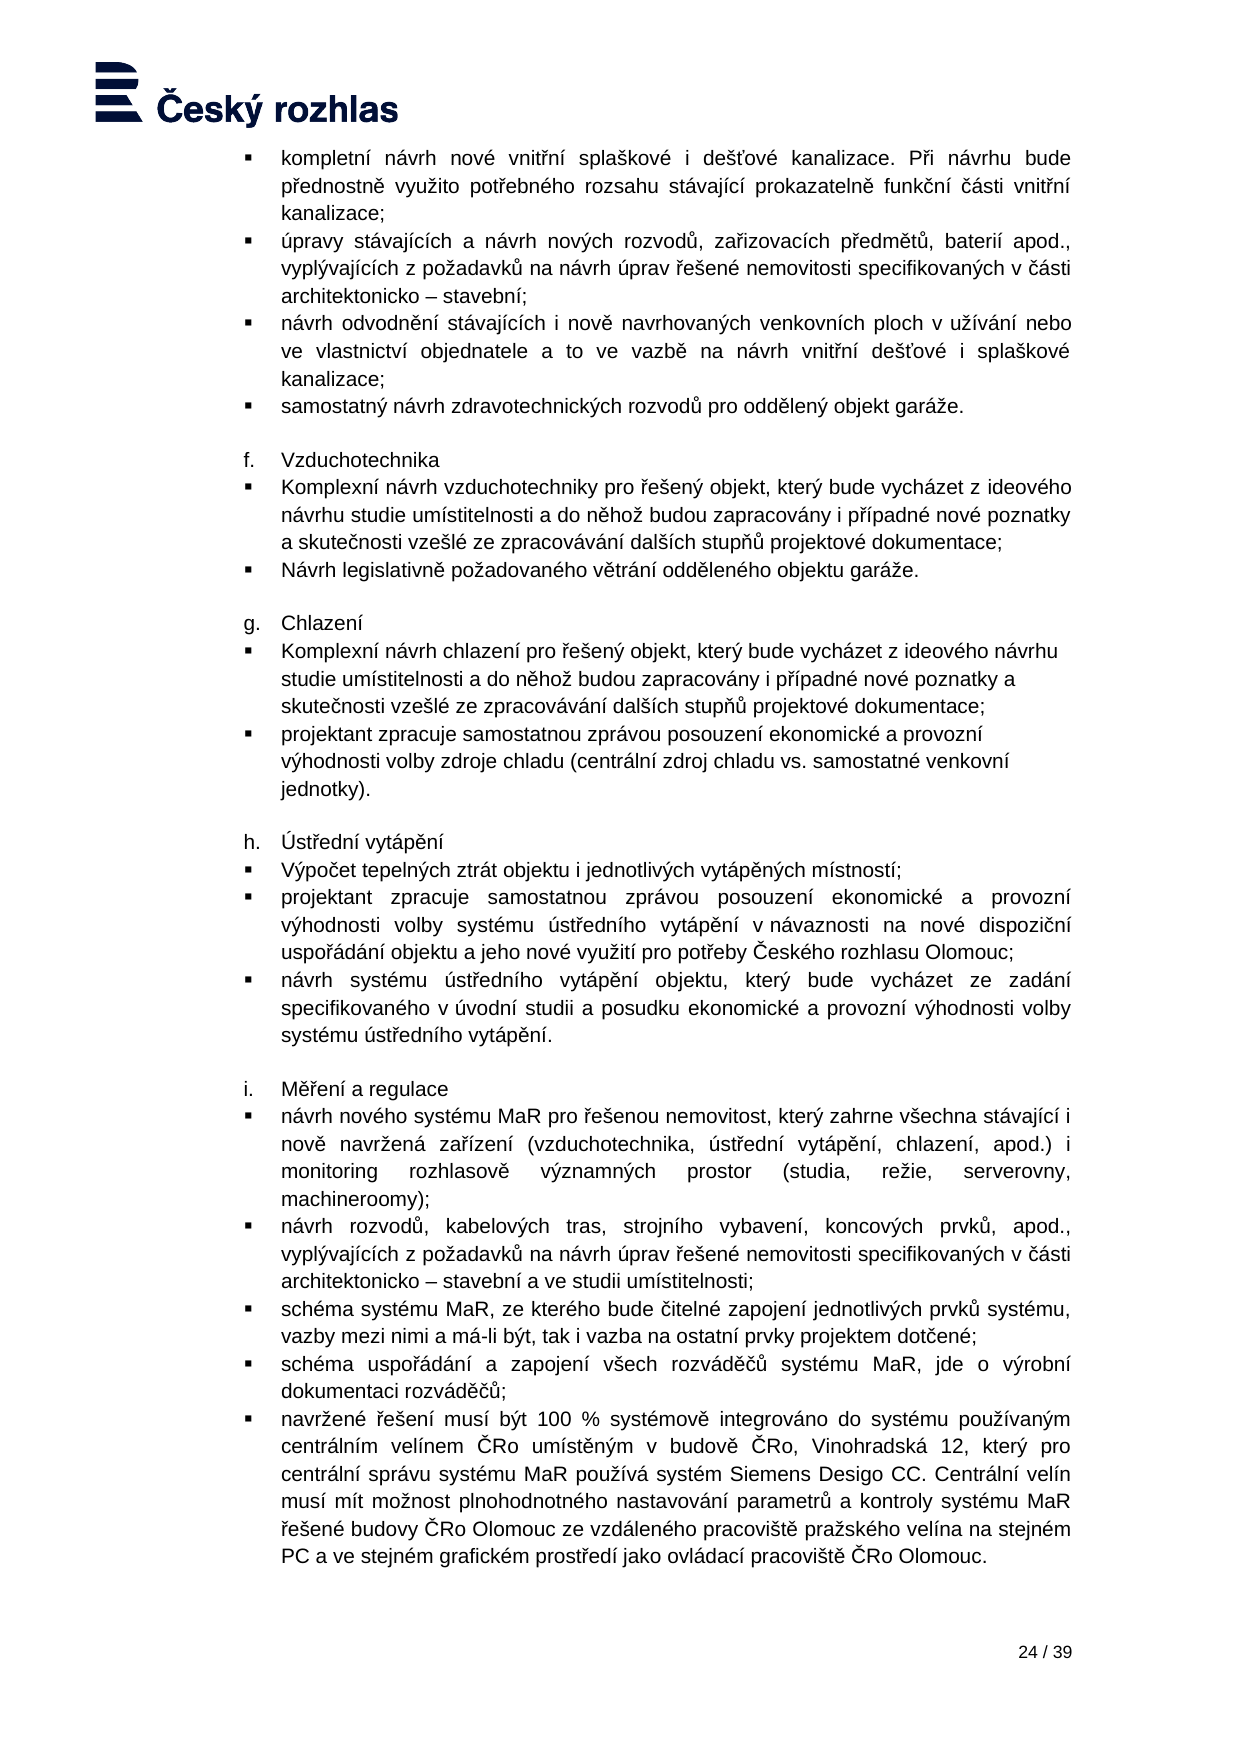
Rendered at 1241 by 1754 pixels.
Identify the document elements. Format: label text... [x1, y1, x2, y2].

list návrh odvodnění stávajících i nově navrhovaných venkovních ploch v užívání nebo ve vlastnictví objednatele a to ve vazbě na návrh vnitřní dešťové i splaškové kanalizace; [243, 311, 1072, 390]
list projektant zpracuje samostatnou zprávou posouzení ekonomické a provozní výhodnosti volby systému ústředního vytápění v návaznosti na nové dispoziční uspořádání objektu a jeho nové využití pro potřeby Českého rozhlasu Olomouc; [243, 885, 1072, 964]
list Měření a regulace [243, 1076, 1072, 1100]
list Vzduchotechnika [243, 447, 1072, 471]
list Komplexní návrh vzduchotechniky pro řešený objekt, který bude vycházet z ideového návrhu studie umístitelnosti a do něhož budou zapracovány i případné nové poznatky a skutečnosti vzešlé ze zpracovávání dalších stupňů projektové dokumentace; [243, 475, 1072, 554]
picture [95, 62, 398, 128]
list návrh rozvodů, kabelových tras, strojního vybavení, koncových prvků, apod., vyplývajících z požadavků na návrh úprav řešené nemovitosti specifikovaných v části architektonicko – stavební a ve studii umístitelnosti; [243, 1214, 1072, 1293]
list kompletní návrh nové vnitřní splaškové i dešťové kanalizace. Při návrhu bude přednostně využito potřebného rozsahu stávající prokazatelně funkční části vnitřní kanalizace; [243, 146, 1072, 225]
list Chlazení [243, 611, 1072, 635]
list Ústřední vytápění [243, 830, 1072, 854]
list návrh nového systému MaR pro řešenou nemovitost, který zahrne všechna stávající i nově navržená zařízení (vzduchotechnika, ústřední vytápění, chlazení, apod.) i monitoring rozhlasově významných prostor (studia, režie, serverovny, machineroomy); [243, 1104, 1072, 1210]
list samostatný návrh zdravotechnických rozvodů pro oddělený objekt garáže. [243, 394, 1072, 418]
list schéma uspořádání a zapojení všech rozváděčů systému MaR, jde o výrobní dokumentaci rozváděčů; [243, 1352, 1072, 1403]
list Komplexní návrh chlazení pro řešený objekt, který bude vycházet z ideového návrhu studie umístitelnosti a do něhož budou zapracovány i případné nové poznatky a skutečnosti vzešlé ze zpracovávání dalších stupňů projektové dokumentace; [243, 639, 1072, 718]
list návrh systému ústředního vytápění objektu, který bude vycházet ze zadání specifikovaného v úvodní studii a posudku ekonomické a provozní výhodnosti volby systému ústředního vytápění. [243, 968, 1072, 1047]
list Návrh legislativně požadovaného větrání odděleného objektu garáže. [243, 558, 1072, 582]
list navržené řešení musí být 100 % systémově integrováno do systému používaným centrálním velínem ČRo umístěným v budově ČRo, Vinohradská 12, který pro centrální správu systému MaR používá systém Siemens Desigo CC. Centrální velín musí mít možnost plnohodnotného nastavování parametrů a kontroly systému MaR řešené budovy ČRo Olomouc ze vzdáleného pracoviště pražského velína na stejném PC a ve stejném grafickém prostředí jako ovládací pracoviště ČRo Olomouc. [243, 1407, 1072, 1568]
list Výpočet tepelných ztrát objektu i jednotlivých vytápěných místností; [243, 857, 1072, 882]
list schéma systému MaR, ze kterého bude čitelné zapojení jednotlivých prvků systému, vazby mezi nimi a má-li být, tak i vazba na ostatní prvky projektem dotčené; [243, 1297, 1072, 1348]
list úpravy stávajících a návrh nových rozvodů, zařizovacích předmětů, baterií apod., vyplývajících z požadavků na návrh úprav řešené nemovitosti specifikovaných v části architektonicko – stavební; [243, 229, 1072, 308]
list projektant zpracuje samostatnou zprávou posouzení ekonomické a provozní výhodnosti volby zdroje chladu (centrální zdroj chladu vs. samostatné venkovní jednotky). [243, 721, 1072, 800]
